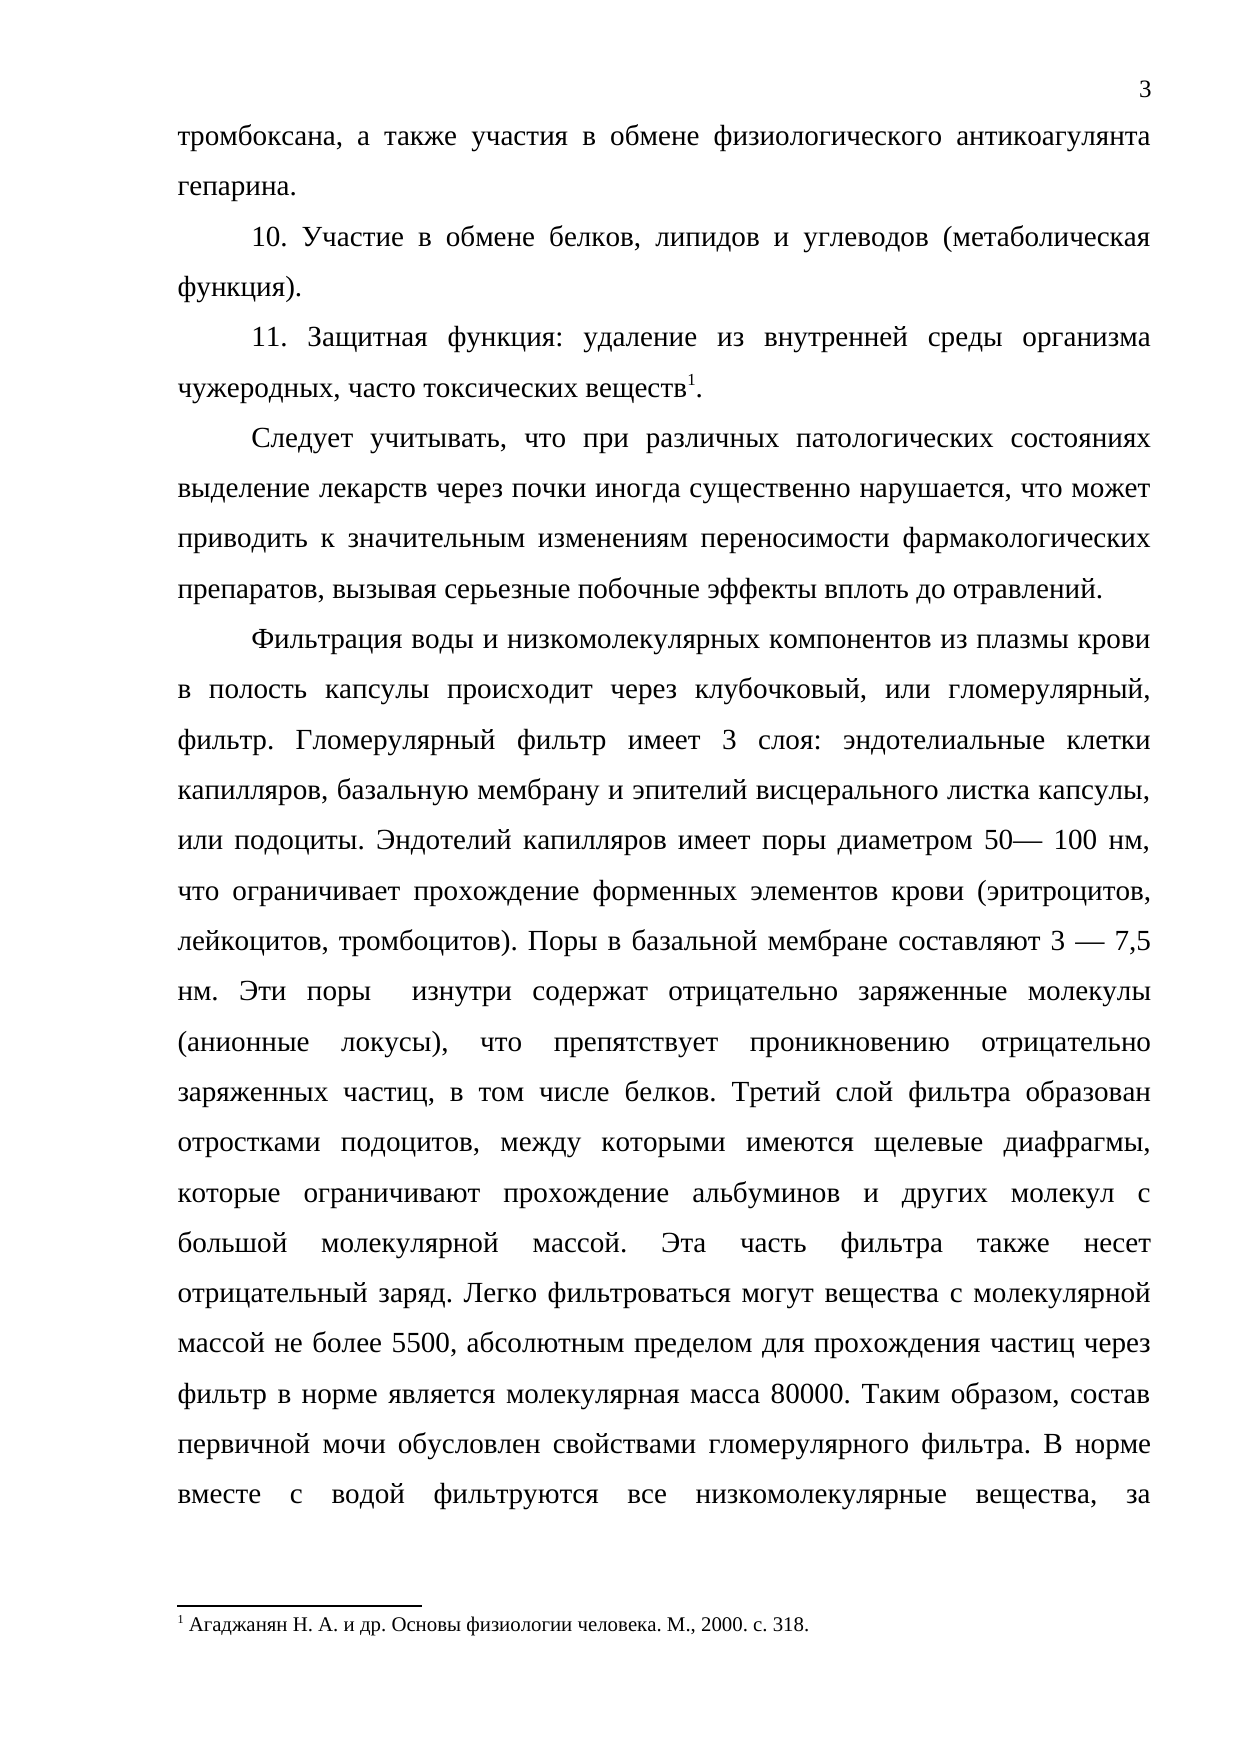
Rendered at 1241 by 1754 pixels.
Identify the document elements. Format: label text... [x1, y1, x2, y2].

text 10. Участие в обмене белков, липидов и углеводов (метаболическая функция). [177, 219, 1152, 303]
text Следует учитывать, что при различных патологических состояниях выделение лекарств через почки иногда существенно нарушается, что может приводить к значительным изменениям переносимости фармакологических препаратов, вызывая серьезные побочные эффекты вплоть до отравлений. [177, 420, 1152, 604]
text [177, 621, 1152, 1510]
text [177, 118, 1152, 202]
text 11. Защитная функция: удаление из внутренней среды организма чужеродных, часто токсических веществ. [177, 319, 1152, 403]
